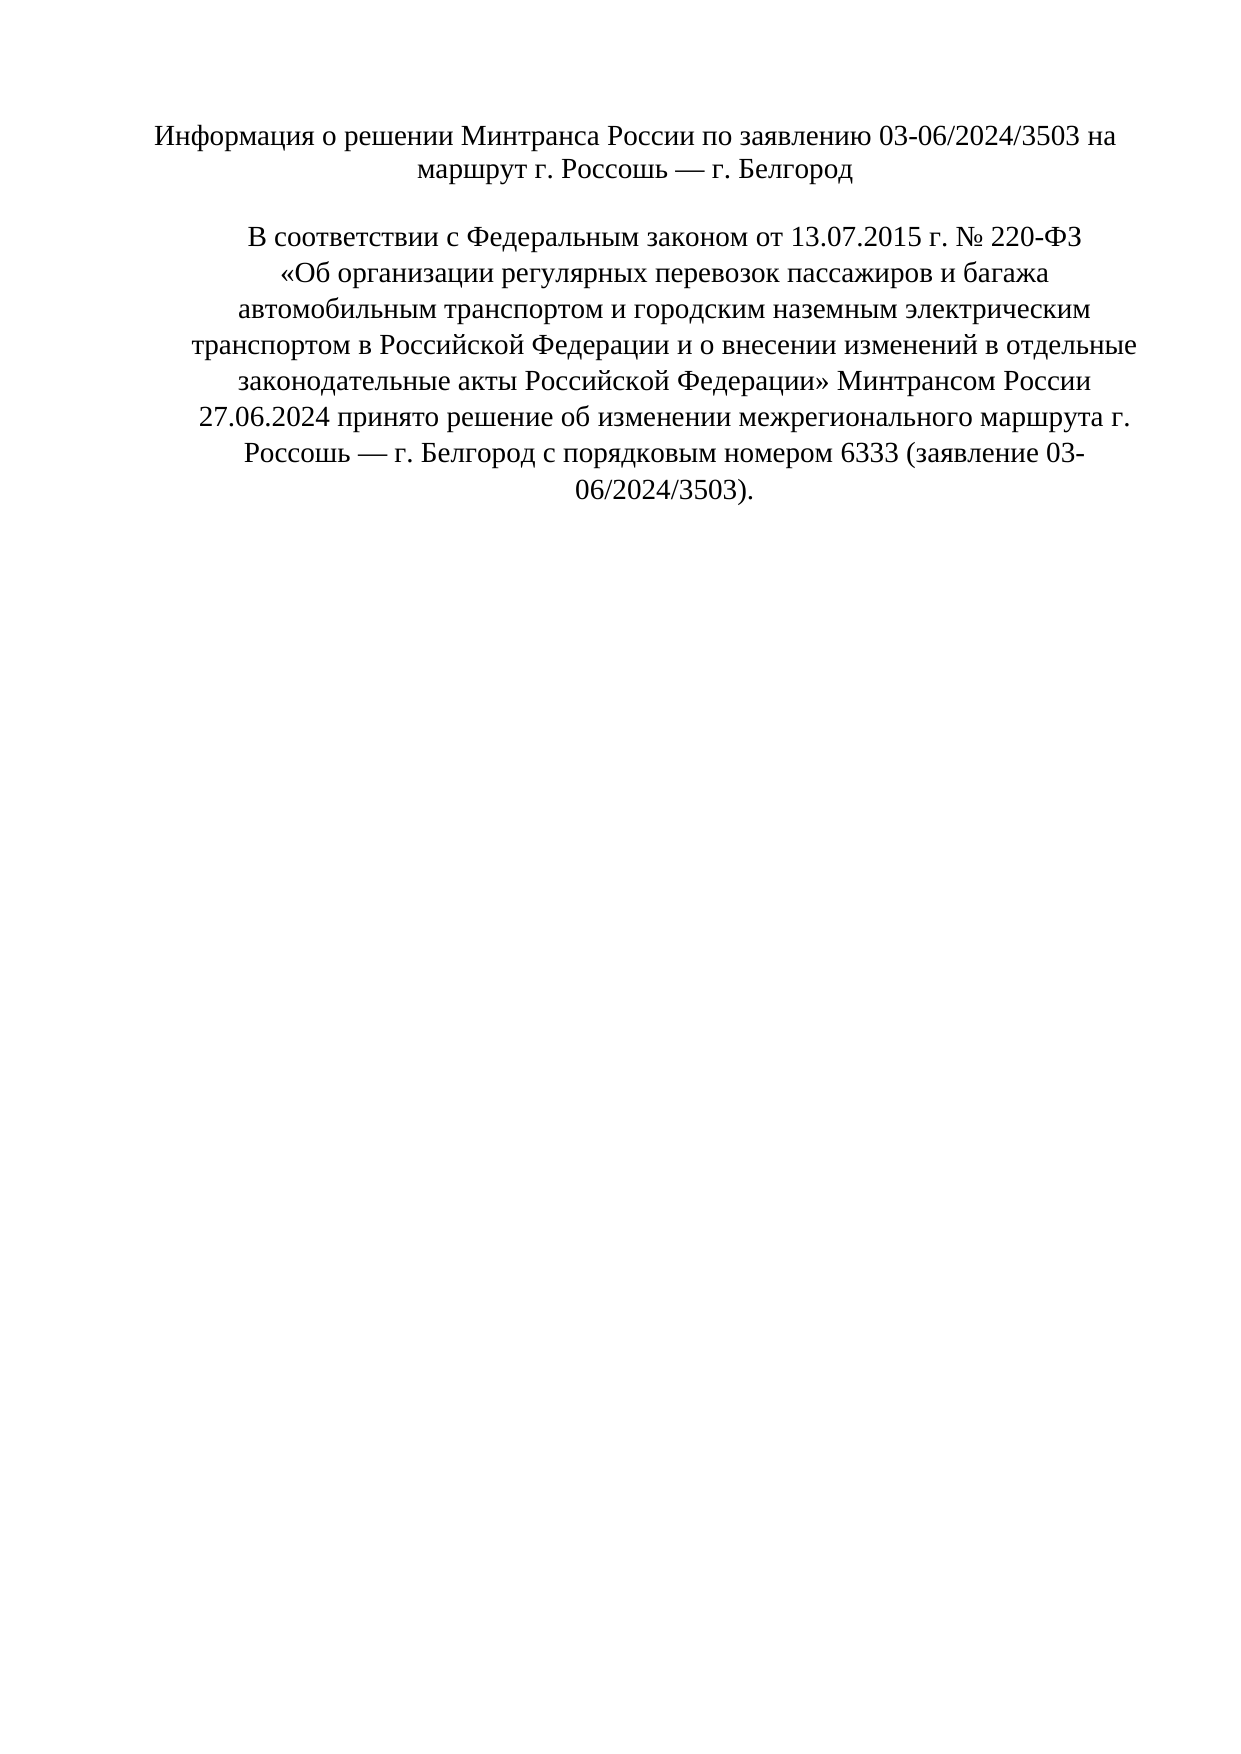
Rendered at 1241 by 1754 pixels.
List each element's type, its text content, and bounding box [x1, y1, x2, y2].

text В соответствии с Федеральным законом от 13.07.2015 г. № 220-ФЗ «Об организации регулярных перевозок пассажиров и багажа автомобильным транспортом и городским наземным электрическим транспортом в Российской Федерации и о внесении изменений в отдельные законодательные акты Российской Федерации» Минтрансом России 27.06.2024 принято решение об изменении межрегионального маршрута г. Россошь — г. Белгород с порядковым номером 6333 (заявление 03-06/2024/3503). [177, 219, 1152, 505]
text Информация о решении Минтранса России по заявлению 03-06/2024/3503 на маршрут г. Россошь — г. Белгород [118, 118, 1152, 185]
